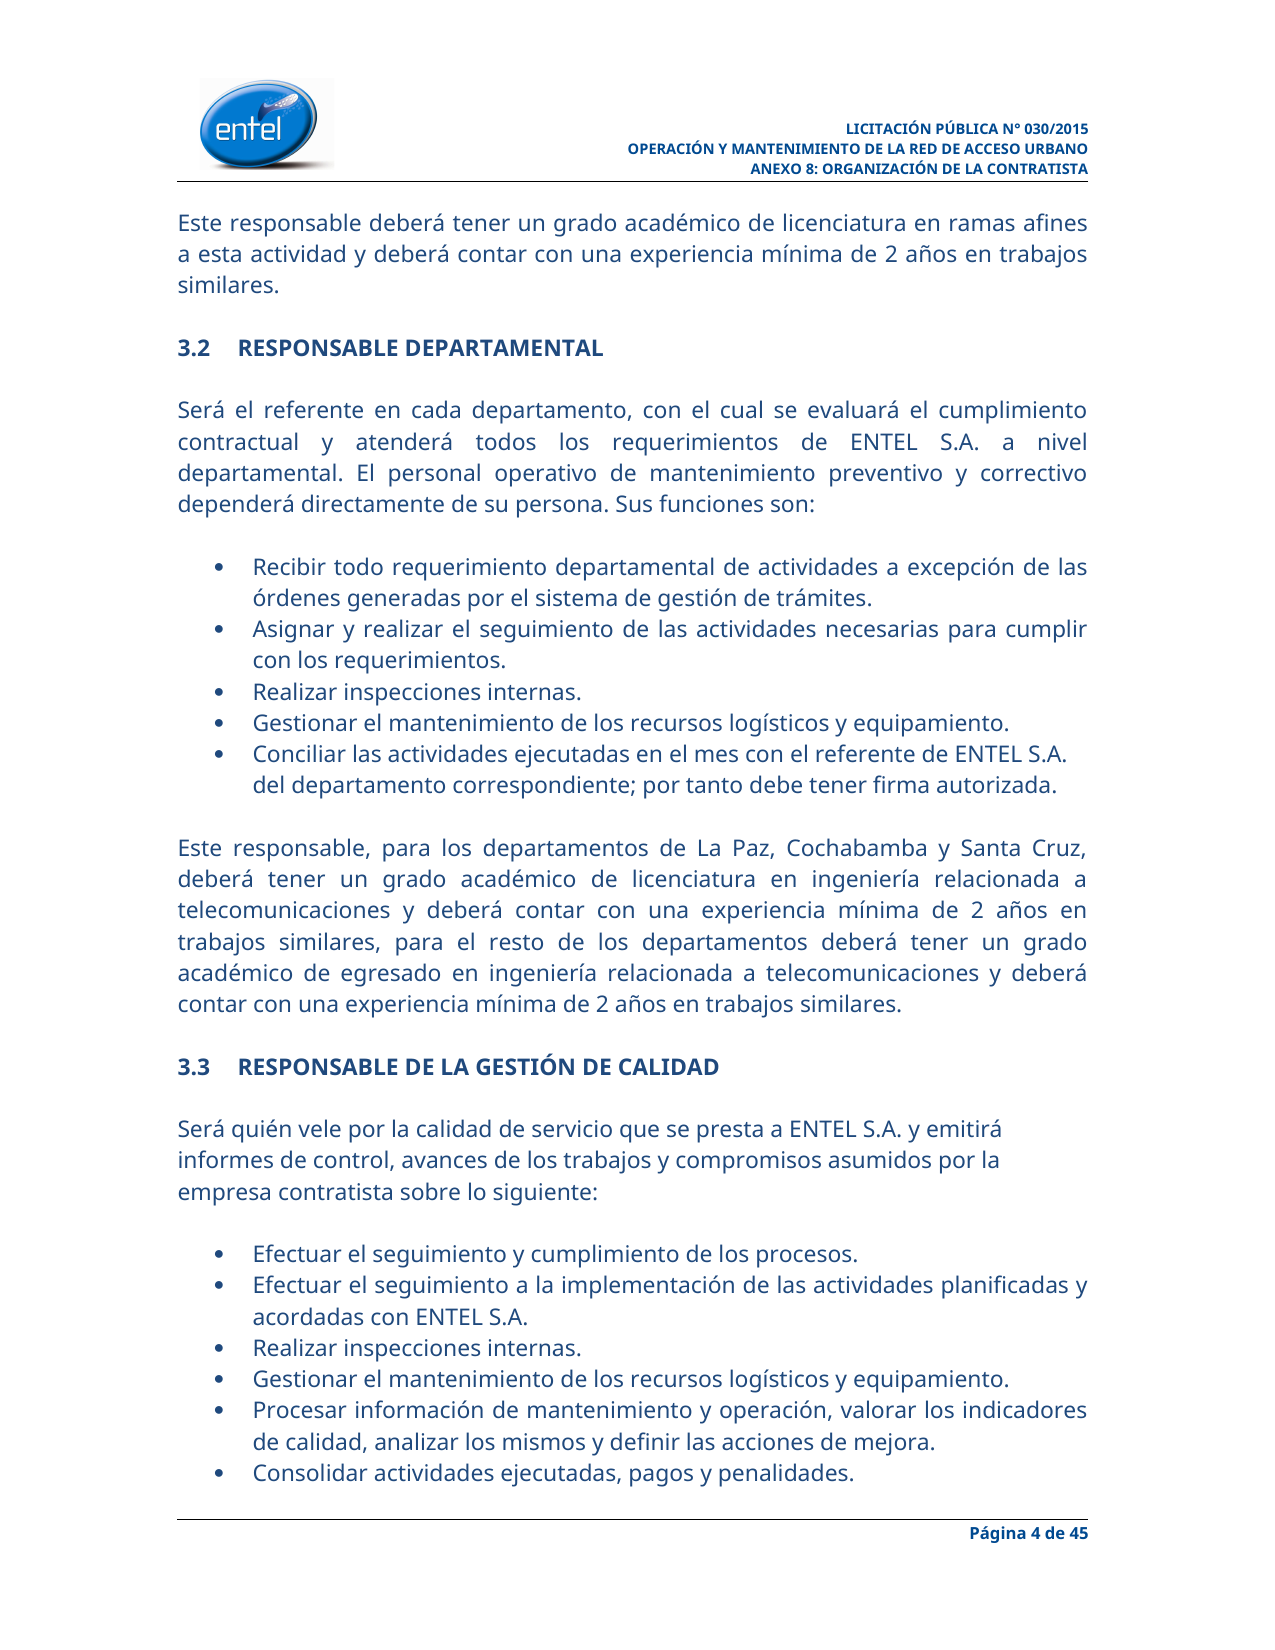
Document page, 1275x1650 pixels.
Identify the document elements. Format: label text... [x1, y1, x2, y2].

list Consolidar actividades ejecutadas, pagos y penalidades. [215, 1457, 1088, 1488]
text Este responsable deberá tener un grado académico de licenciatura en ramas afines a esta actividad y deberá contar con una experiencia mínima de 2 años en trabajos similares. [177, 207, 1088, 301]
text Este responsable, para los departamentos de La Paz, Cochabamba y Santa Cruz, deberá tener un grado académico de licenciatura en ingeniería relacionada a telecomunicaciones y deberá contar con una experiencia mínima de 2 años en trabajos similares, para el resto de los departamentos deberá tener un grado académico de egresado en ingeniería relacionada a telecomunicaciones y deberá contar con una experiencia mínima de 2 años en trabajos similares. [177, 832, 1088, 1019]
list Realizar inspecciones internas. [215, 1332, 1088, 1363]
list Procesar información de mantenimiento y operación, valorar los indicadores de calidad, analizar los mismos y definir las acciones de mejora. [215, 1394, 1088, 1457]
subtitle RESPONSABLE DE LA GESTIÓN DE CALIDAD [177, 1051, 1088, 1082]
picture [199, 78, 335, 170]
list Realizar inspecciones internas. [215, 676, 1088, 707]
text Será el referente en cada departamento, con el cual se evaluará el cumplimiento contractual y atenderá todos los requerimientos de ENTEL S.A. a nivel departamental. El personal operativo de mantenimiento preventivo y correctivo dependerá directamente de su persona. Sus funciones son: [177, 394, 1088, 519]
list Gestionar el mantenimiento de los recursos logísticos y equipamiento. [215, 707, 1088, 738]
list Recibir todo requerimiento departamental de actividades a excepción de las órdenes generadas por el sistema de gestión de trámites. [215, 551, 1088, 613]
text Será quién vele por la calidad de servicio que se presta a ENTEL S.A. y emitirá informes de control, avances de los trabajos y compromisos asumidos por la empresa contratista sobre lo siguiente: [177, 1113, 1088, 1207]
list Gestionar el mantenimiento de los recursos logísticos y equipamiento. [215, 1363, 1088, 1394]
list Efectuar el seguimiento y cumplimiento de los procesos. [215, 1238, 1088, 1269]
subtitle RESPONSABLE DEPARTAMENTAL [177, 332, 1088, 363]
list Efectuar el seguimiento a la implementación de las actividades planificadas y acordadas con ENTEL S.A. [215, 1269, 1088, 1332]
list Conciliar las actividades ejecutadas en el mes con el referente de ENTEL S.A. del departamento correspondiente; por tanto debe tener firma autorizada. [215, 738, 1088, 801]
list Asignar y realizar el seguimiento de las actividades necesarias para cumplir con los requerimientos. [215, 613, 1088, 676]
